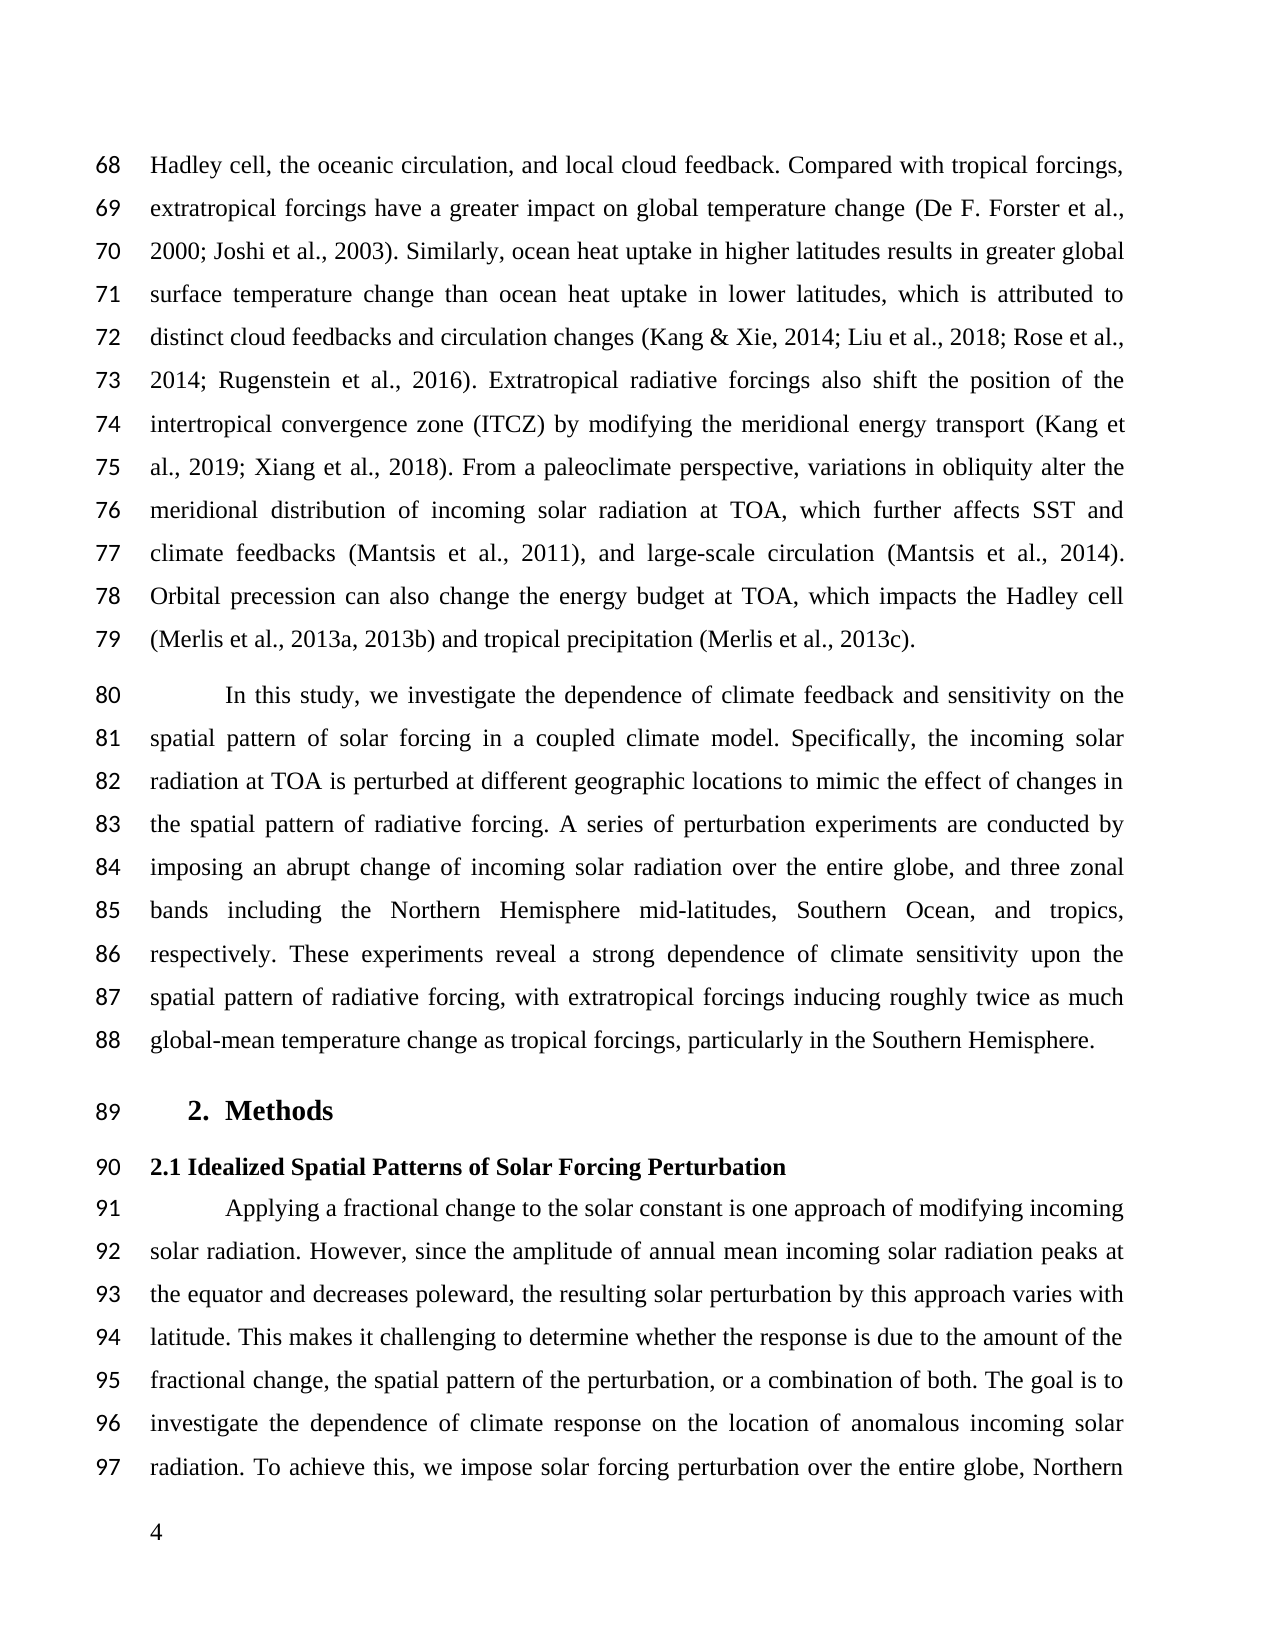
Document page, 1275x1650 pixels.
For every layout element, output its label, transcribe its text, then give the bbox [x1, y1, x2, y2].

subtitle Methods [187, 1093, 1125, 1127]
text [150, 150, 1125, 653]
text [150, 1193, 1125, 1480]
subtitle 2.1 Idealized Spatial Patterns of Solar Forcing Perturbation [150, 1152, 1125, 1180]
text In this study, we investigate the dependence of climate feedback and sensitivity on the spatial pattern of solar forcing in a coupled climate model. Specifically, the incoming solar radiation at TOA is perturbed at different geographic locations to mimic the effect of changes in the spatial pattern of radiative forcing. A series of perturbation experiments are conducted by imposing an abrupt change of incoming solar radiation over the entire globe, and three zonal bands including the Northern Hemisphere mid-latitudes, Southern Ocean, and tropics, respectively. These experiments reveal a strong dependence of climate sensitivity upon the spatial pattern of radiative forcing, with extratropical forcings inducing roughly twice as much global-mean temperature change as tropical forcings, particularly in the Southern Hemisphere. [150, 680, 1125, 1054]
